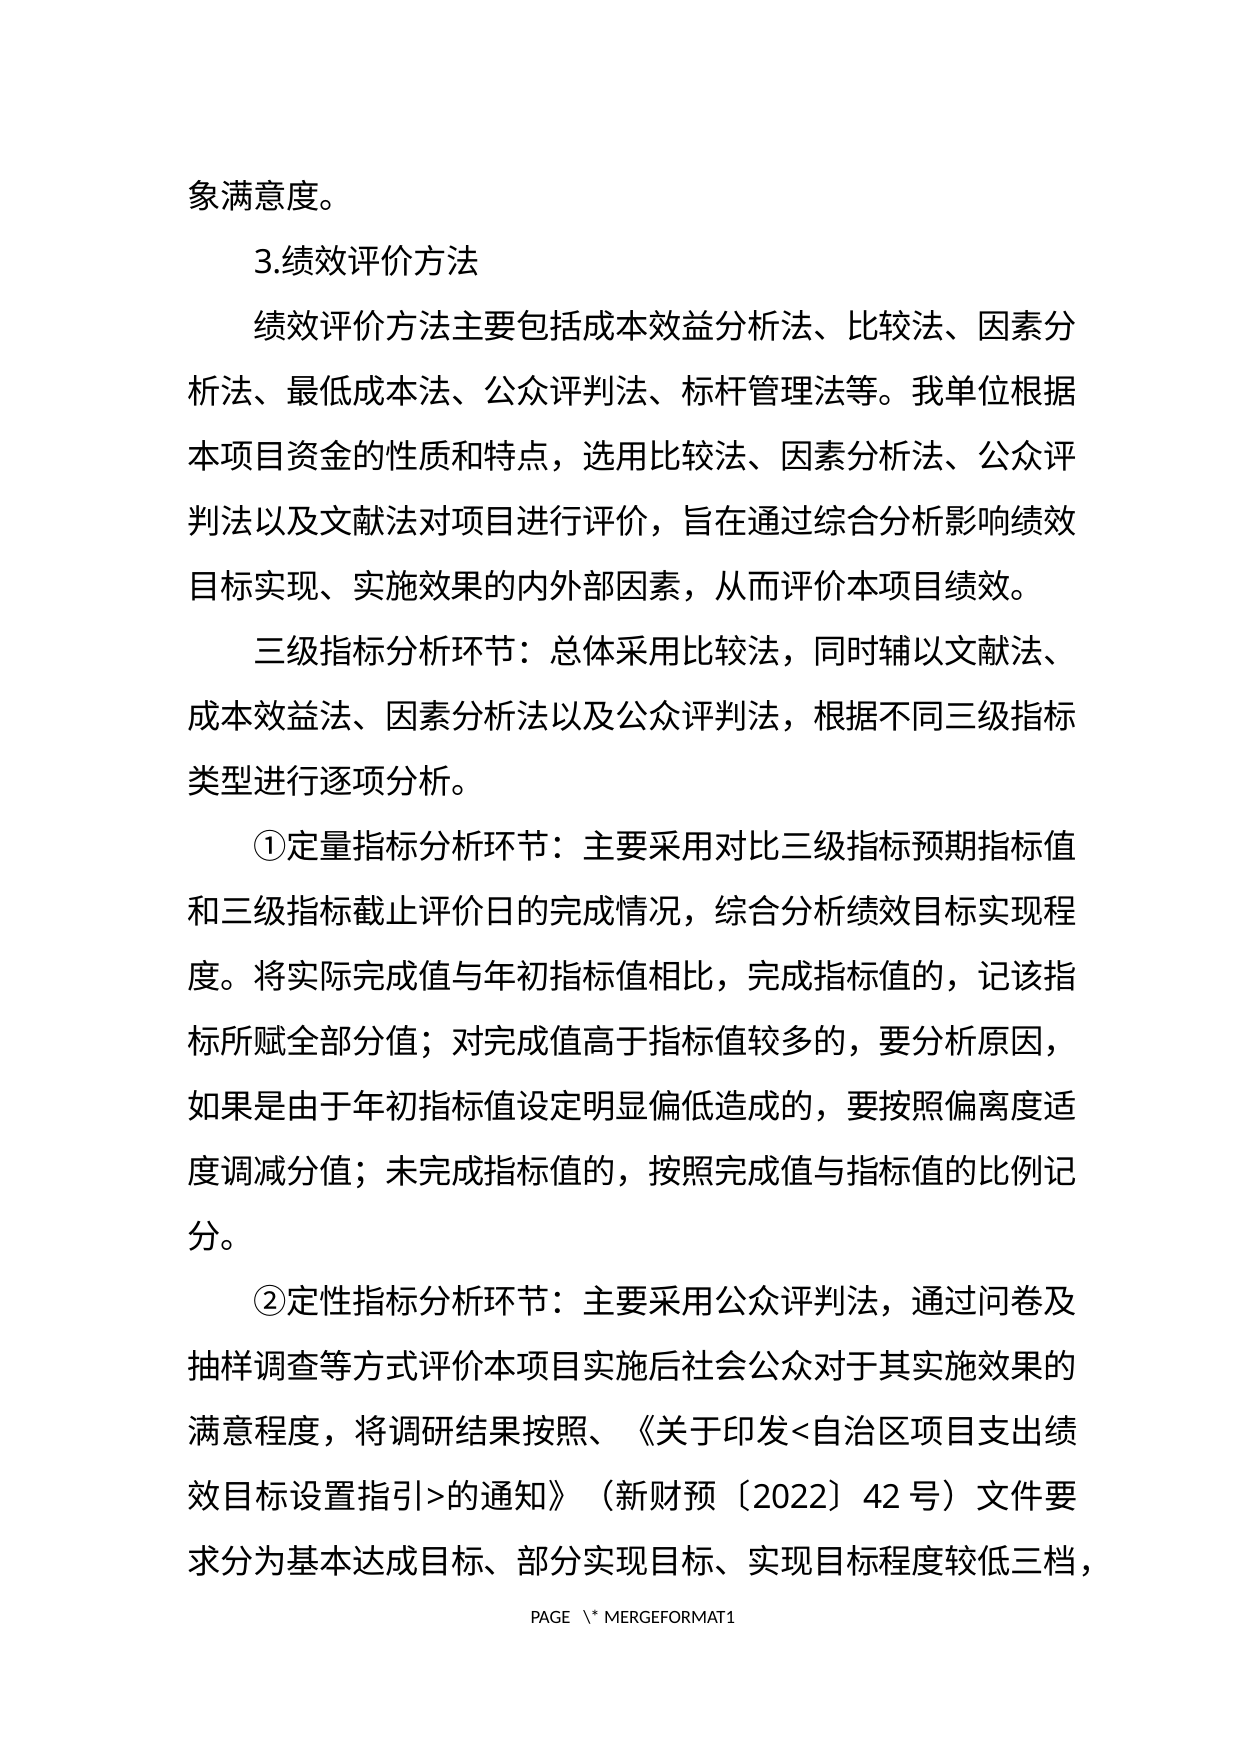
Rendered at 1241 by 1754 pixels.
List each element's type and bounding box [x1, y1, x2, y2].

text [187, 162, 1078, 1592]
